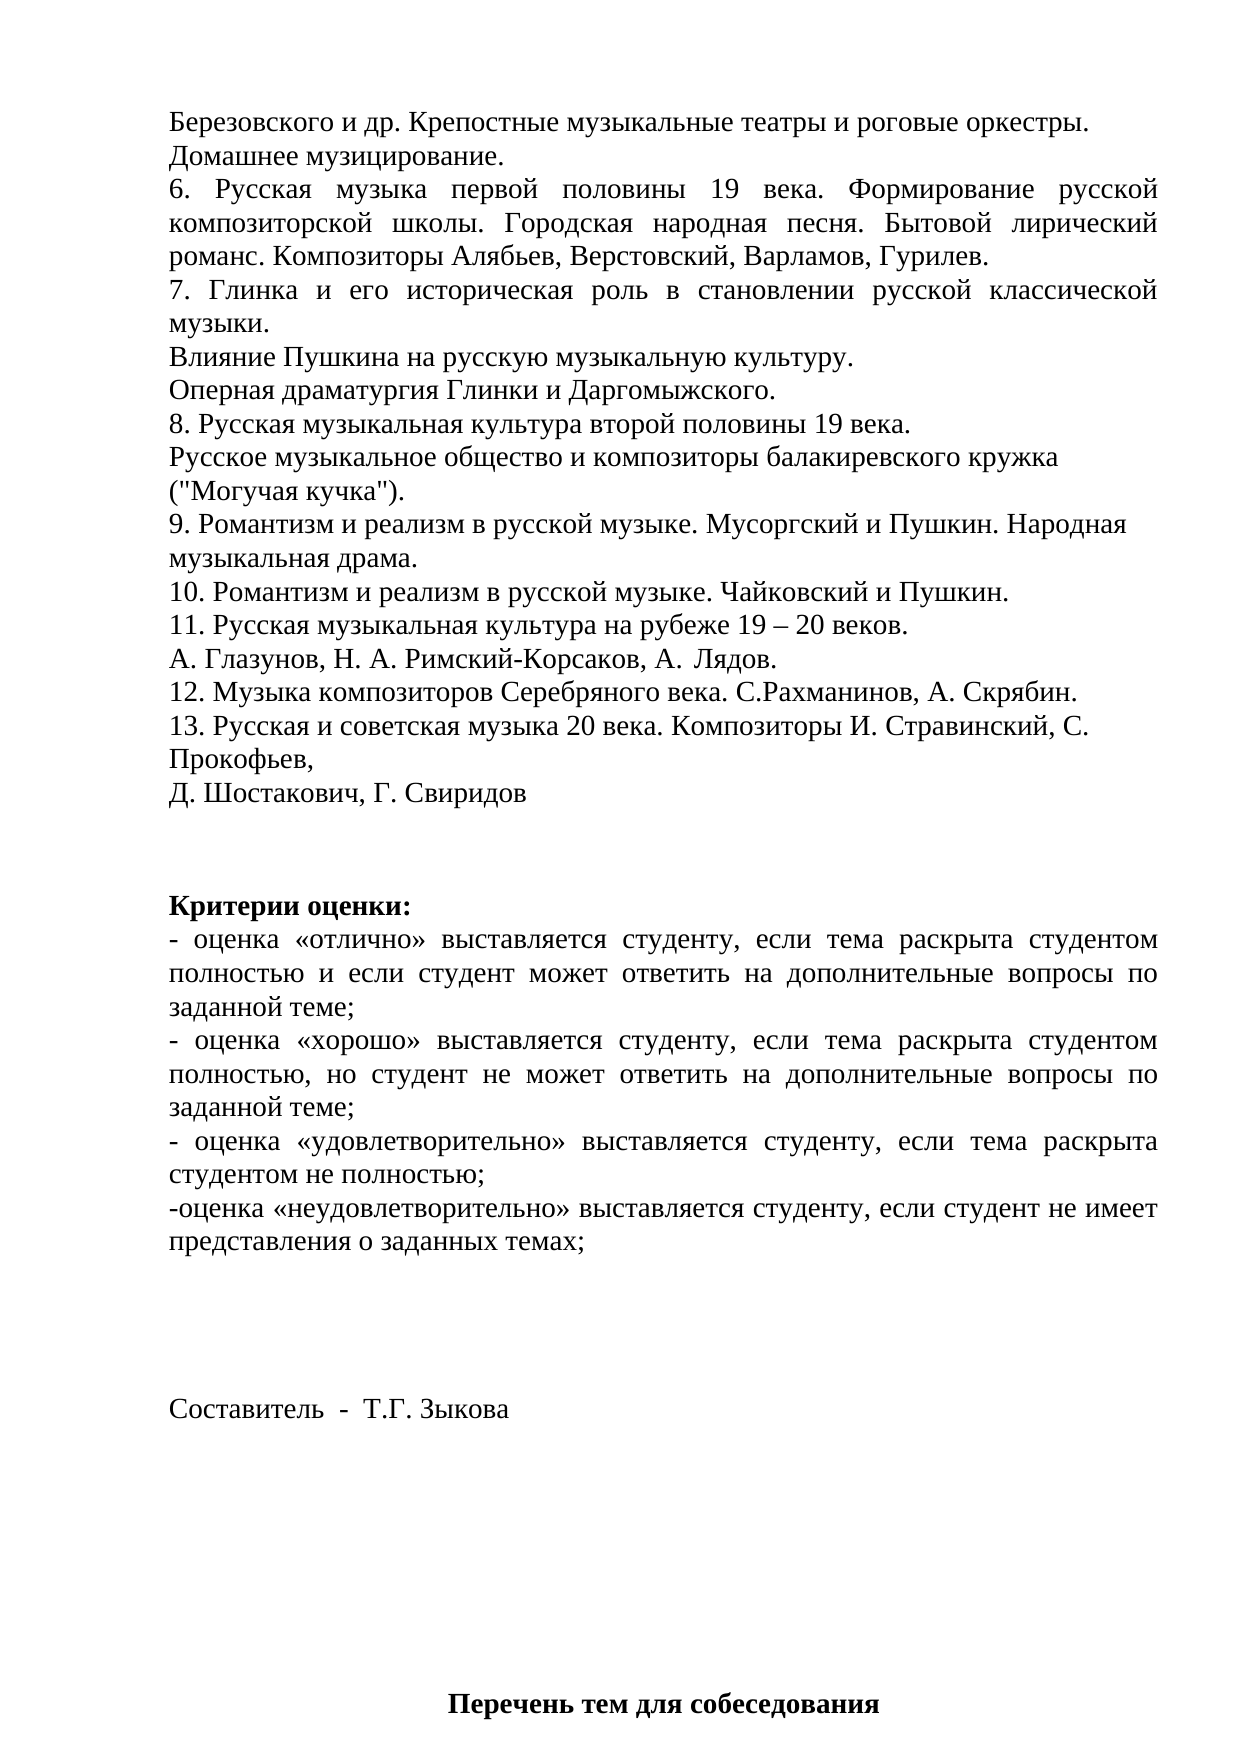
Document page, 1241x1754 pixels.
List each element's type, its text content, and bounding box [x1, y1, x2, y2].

text Русское музыкальное общество и композиторы балакиревского кружка ("Могучая кучка"). [169, 439, 1159, 507]
text Перечень тем для собеседования [169, 1686, 1159, 1719]
text Оперная драматургия Глинки и Даргомыжского. [169, 372, 1159, 406]
text - оценка «отлично» выставляется студенту, если тема раскрыта студентом полностью и если студент может ответить на дополнительные вопросы по заданной теме; [169, 922, 1159, 1022]
text 6. Русская музыка первой половины 19 века. Формирование русской композиторской школы. Городская народная песня. Бытовой лирический романс. Композиторы Алябьев, Верстовский, Варламов, Гурилев. [169, 171, 1159, 272]
text 8. Русская музыкальная культура второй половины 19 века. [169, 406, 1159, 439]
text Д. Шостакович, Г. Свиридов [169, 775, 1159, 808]
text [169, 104, 1159, 171]
text 13. Русская и советская музыка 20 века. Композиторы И. Стравинский, С. Прокофьев, [169, 708, 1159, 775]
text 11. Русская музыкальная культура на рубеже 19 – 20 веков. [169, 607, 1159, 641]
text Составитель - Т.Г. Зыкова [169, 1391, 1159, 1425]
text - оценка «удовлетворительно» выставляется студенту, если тема раскрыта студентом не полностью; [169, 1123, 1159, 1190]
text -оценка «неудовлетворительно» выставляется студенту, если студент не имеет представления о заданных темах; [169, 1190, 1159, 1257]
text А. Глазунов, Н. А. Римский-Корсаков, А. Лядов. [169, 641, 1159, 674]
text 9. Романтизм и реализм в русской музыке. Мусоргский и Пушкин. Народная музыкальная драма. [169, 507, 1159, 574]
text 12. Музыка композиторов Серебряного века. С.Рахманинов, А. Скрябин. [169, 674, 1159, 708]
text 10. Романтизм и реализм в русской музыке. Чайковский и Пушкин. [169, 574, 1159, 607]
text Критерии оценки: [169, 888, 1159, 922]
text - оценка «хорошо» выставляется студенту, если тема раскрыта студентом полностью, но студент не может ответить на дополнительные вопросы по заданной теме; [169, 1022, 1159, 1123]
text 7. Глинка и его историческая роль в становлении русской классической музыки. [169, 272, 1159, 339]
text Влияние Пушкина на русскую музыкальную культуру. [169, 339, 1159, 372]
